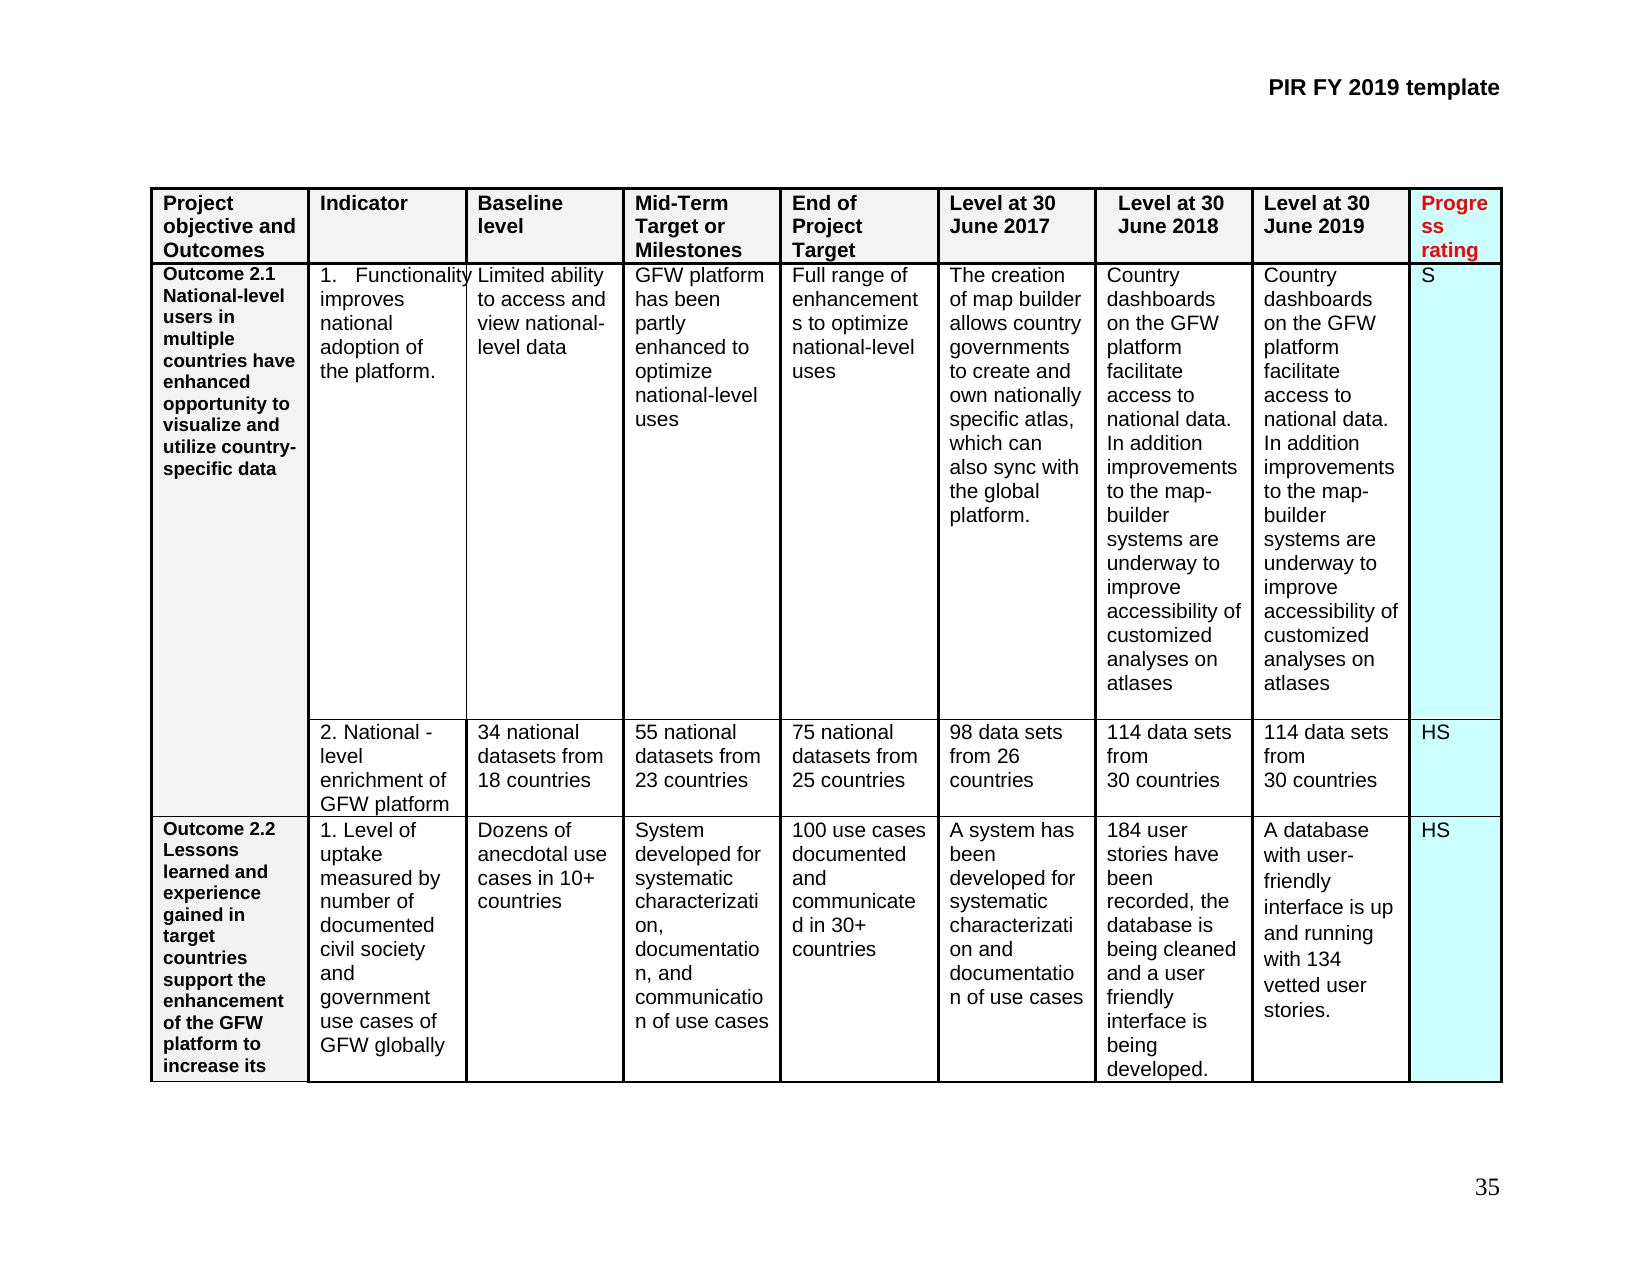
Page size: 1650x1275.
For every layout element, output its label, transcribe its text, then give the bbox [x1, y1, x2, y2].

table_cell 55 national datasets from 23 countries [625, 720, 779, 816]
table_header End of Project Target [782, 190, 937, 262]
table_cell The creation of map builder allows country governments to create and own nationally specific atlas, which can also sync with the global platform. [940, 265, 1094, 718]
table_cell 75 national datasets from 25 countries [782, 720, 937, 816]
table_cell HS [1411, 720, 1500, 816]
table_cell 1. Level of uptake measured by number of documented civil society and government use cases of GFW globally [310, 817, 465, 1081]
table_cell 114 data sets from 30 countries [1097, 720, 1251, 816]
table_cell 1. Functionality improves national adoption of the platform. [310, 265, 466, 718]
table_header Progress rating [1411, 190, 1500, 262]
table_cell 98 data sets from 26 countries [940, 720, 1094, 816]
table_cell 34 national datasets from 18 countries [468, 720, 622, 816]
table_cell 114 data sets from 30 countries [1254, 720, 1408, 816]
table_header Mid-Term Target or Milestones [625, 190, 779, 262]
table_cell A system has been developed for systematic characterization and documentation of use cases [940, 817, 1094, 1081]
table_cell GFW platform has been partly enhanced to optimize national-level uses [625, 265, 779, 718]
table_cell Country dashboards on the GFW platform facilitate access to national data. In addition improvements to the map-builder systems are underway to improve accessibility of customized analyses on atlases [1097, 265, 1251, 718]
table_cell Dozens of anecdotal use cases in 10+ countries [468, 817, 622, 1081]
table_cell Outcome 2.1 National-level users in multiple countries have enhanced opportunity to visualize and utilize country-specific data [153, 265, 307, 816]
table_cell System developed for systematic characterization, documentation, and communication of use cases [625, 817, 779, 1081]
table_cell Limited ability to access and view national-level data [467, 265, 622, 718]
table_header Level at 30 June 2019 [1254, 190, 1408, 262]
table_cell Country dashboards on the GFW platform facilitate access to national data. In addition improvements to the map-builder systems are underway to improve accessibility of customized analyses on atlases [1254, 265, 1408, 718]
table_cell 2. National -level enrichment of GFW platform [310, 720, 465, 816]
table_header Baseline level [468, 190, 622, 262]
table_header Indicator [310, 190, 465, 262]
table_cell S [1411, 265, 1500, 718]
table_header Level at 30 June 2017 [940, 190, 1094, 262]
table_cell 184 user stories have been recorded, the database is being cleaned and a user friendly interface is being developed. [1097, 817, 1251, 1081]
table_cell 100 use cases documented and communicated in 30+ countries [782, 817, 937, 1081]
table_cell Full range of enhancements to optimize national-level uses [782, 265, 937, 718]
table_header [1097, 190, 1251, 262]
table_cell HS [1411, 817, 1500, 1081]
table_header Project objective and Outcomes [153, 190, 307, 262]
table_cell A database with user-friendly interface is up and running with 134 vetted user stories. [1254, 817, 1408, 1081]
